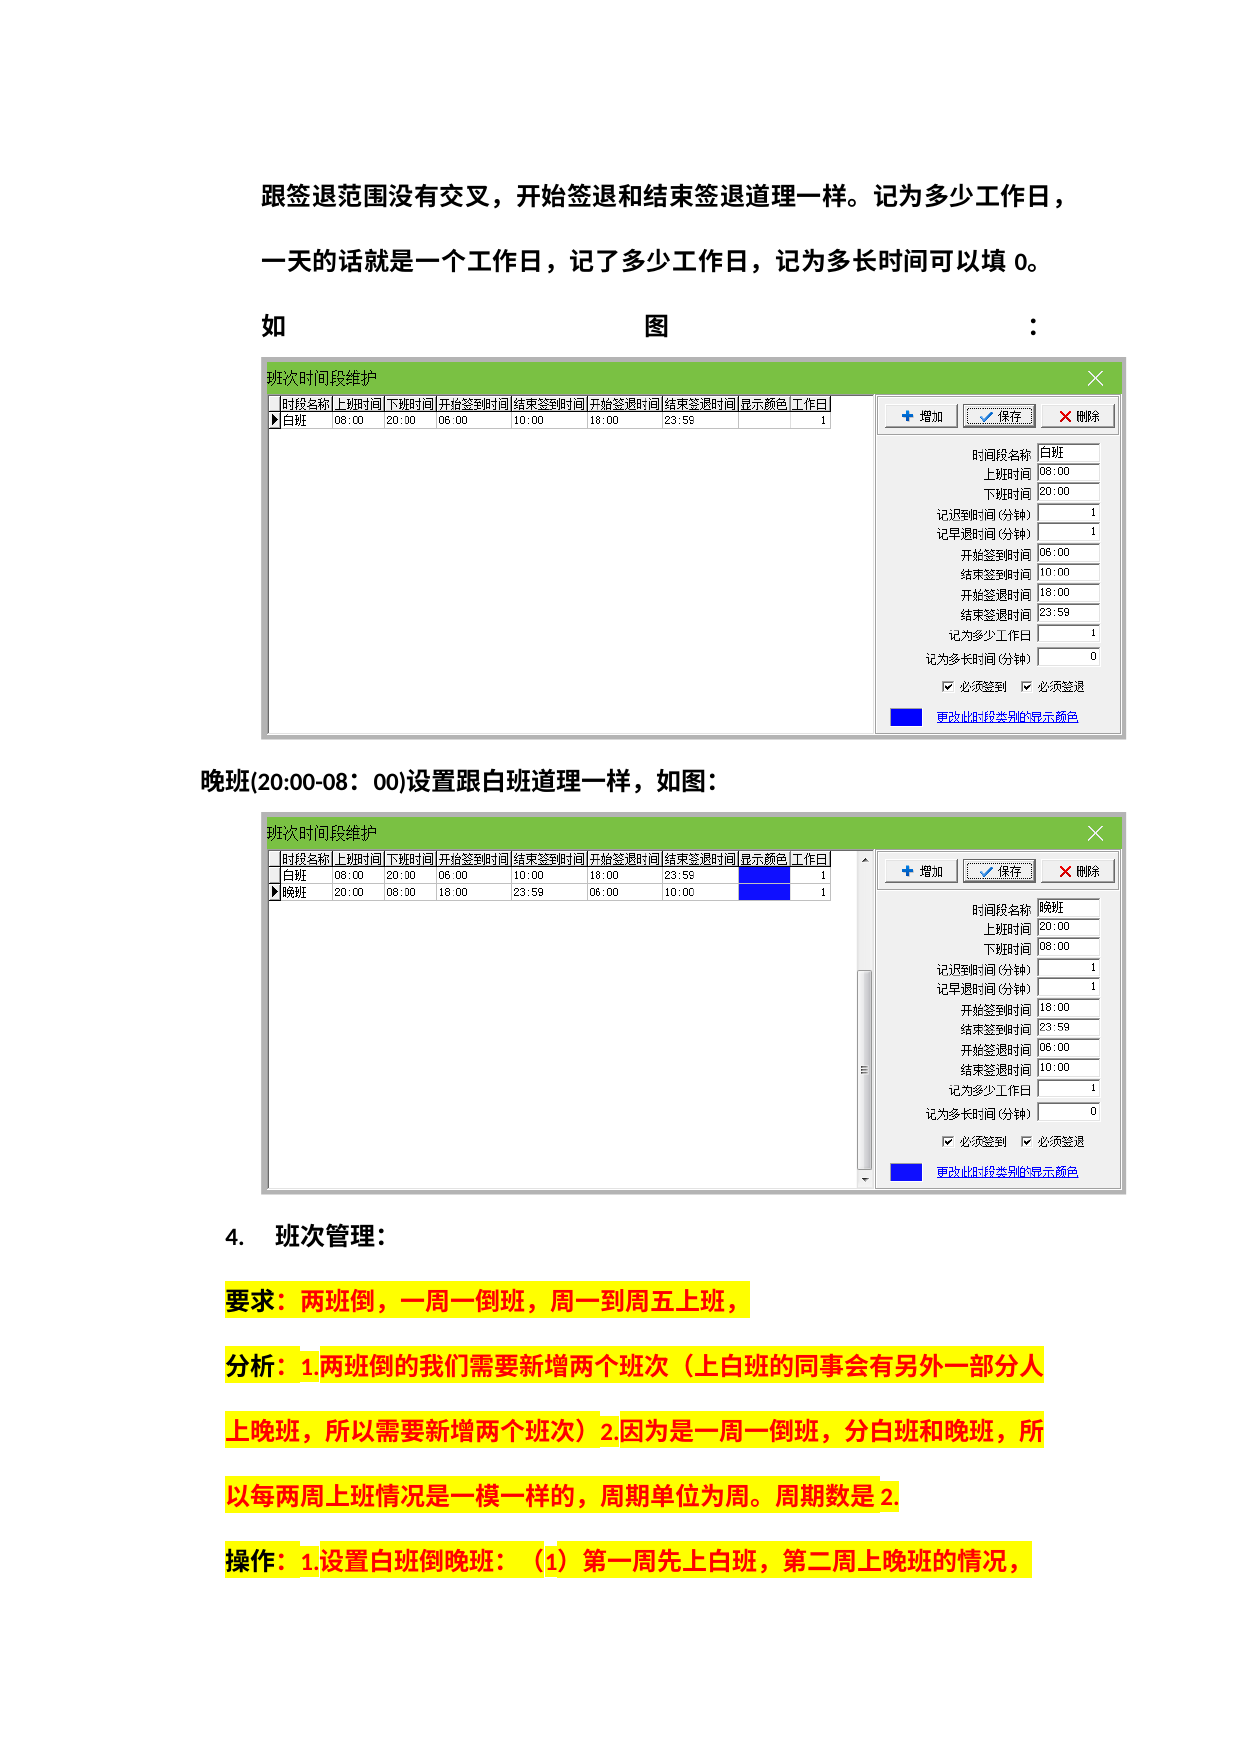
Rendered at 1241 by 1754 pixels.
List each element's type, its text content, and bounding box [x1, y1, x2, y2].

picture [261, 357, 1127, 740]
text 分析：1.两班倒的我们需要新增两个班次（上白班的同事会有另外一部分人上晚班，所以需要新增两个班次）2.因为是一周一倒班，分白班和晚班，所以每两周上班情况是一模一样的，周期单位为周。周期数是2. [225, 1332, 1053, 1527]
picture [261, 812, 1127, 1195]
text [200, 162, 1053, 747]
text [225, 1527, 1053, 1592]
text 要求：两班倒，一周一倒班，周一到周五上班， [225, 1267, 1053, 1332]
list 班次管理： [225, 1202, 1053, 1267]
